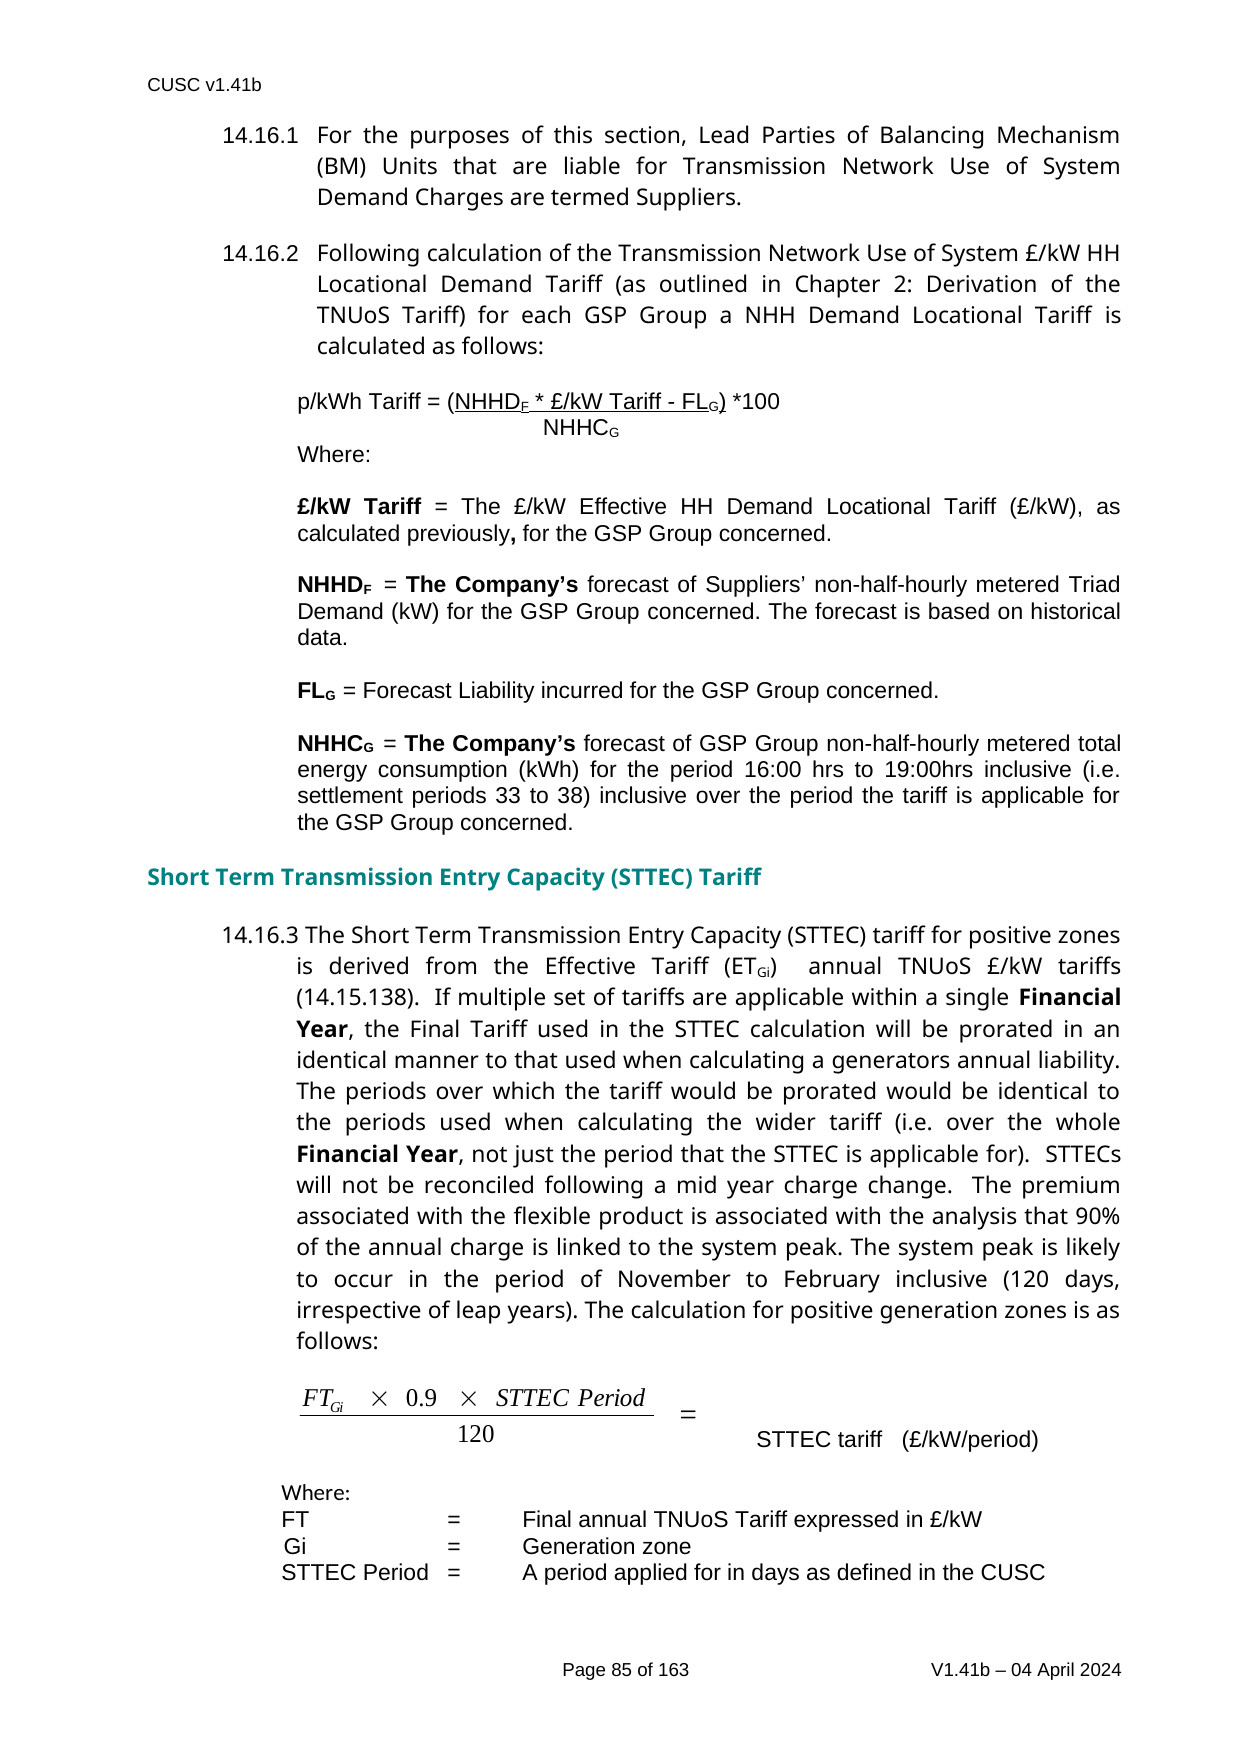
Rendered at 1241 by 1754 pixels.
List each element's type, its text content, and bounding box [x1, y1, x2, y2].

text 14.16.3 The Short Term Transmission Entry Capacity (STTEC) tariff for positive zones is derived from the Effective Tariff (ETGi) annual TNUoS £/kW tariffs (14.15.138). If multiple set of tariffs are applicable within a single Financial Year, the Final Tariff used in the STTEC calculation will be prorated in an identical manner to that used when calculating a generators annual liability. The periods over which the tariff would be prorated would be identical to the periods used when calculating the wider tariff (i.e. over the whole Financial Year, not just the period that the STTEC is applicable for). STTECs will not be reconciled following a mid year charge change. The premium associated with the flexible product is associated with the analysis that 90% of the annual charge is linked to the system peak. The system peak is likely to occur in the period of November to February inclusive (120 days, irrespective of leap years). The calculation for positive generation zones is as follows: [221, 919, 1121, 1356]
list Following calculation of the Transmission Network Use of System £/kW HH Locational Demand Tariff (as outlined in Chapter 2: Derivation of the TNUoS Tariff) for each GSP Group a NHH Demand Locational Tariff is calculated as follows: [222, 236, 1121, 361]
text p/kWh Tariff = (NHHDF * £/kW Tariff - FLG) *100 [222, 388, 1121, 414]
text NHHDF = The Company’s forecast of Suppliers’ non-half-hourly metered Triad Demand (kW) for the GSP Group concerned. The forecast is based on historical data. [297, 571, 1121, 650]
text FLG = Forecast Liability incurred for the GSP Group concerned. [297, 677, 1121, 703]
text Where: [222, 1478, 1121, 1506]
list For the purposes of this section, Lead Parties of Balancing Mechanism (BM) Units that are liable for Transmission Network Use of System Demand Charges are termed Suppliers. [222, 119, 1121, 212]
text Gi = Generation zone [281, 1533, 1121, 1559]
text NHHCG [147, 414, 1121, 441]
text FT = Final annual TNUoS Tariff expressed in £/kW [281, 1506, 1121, 1533]
text £/kW Tariff = The £/kW Effective HH Demand Locational Tariff (£/kW), as calculated previously, for the GSP Group concerned. [222, 493, 1121, 546]
text STTEC tariff (£/kW/period) [221, 1382, 1121, 1453]
text STTEC Period = A period applied for in days as defined in the CUSC [281, 1559, 1121, 1585]
subtitle Short Term Transmission Entry Capacity (STTEC) Tariff [147, 861, 1121, 892]
text NHHCG = The Company’s forecast of GSP Group non-half-hourly metered total energy consumption (kWh) for the period 16:00 hrs to 19:00hrs inclusive (i.e. settlement periods 33 to 38) inclusive over the period the tariff is applicable for the GSP Group concerned. [297, 729, 1121, 835]
text Where: [222, 441, 1121, 467]
